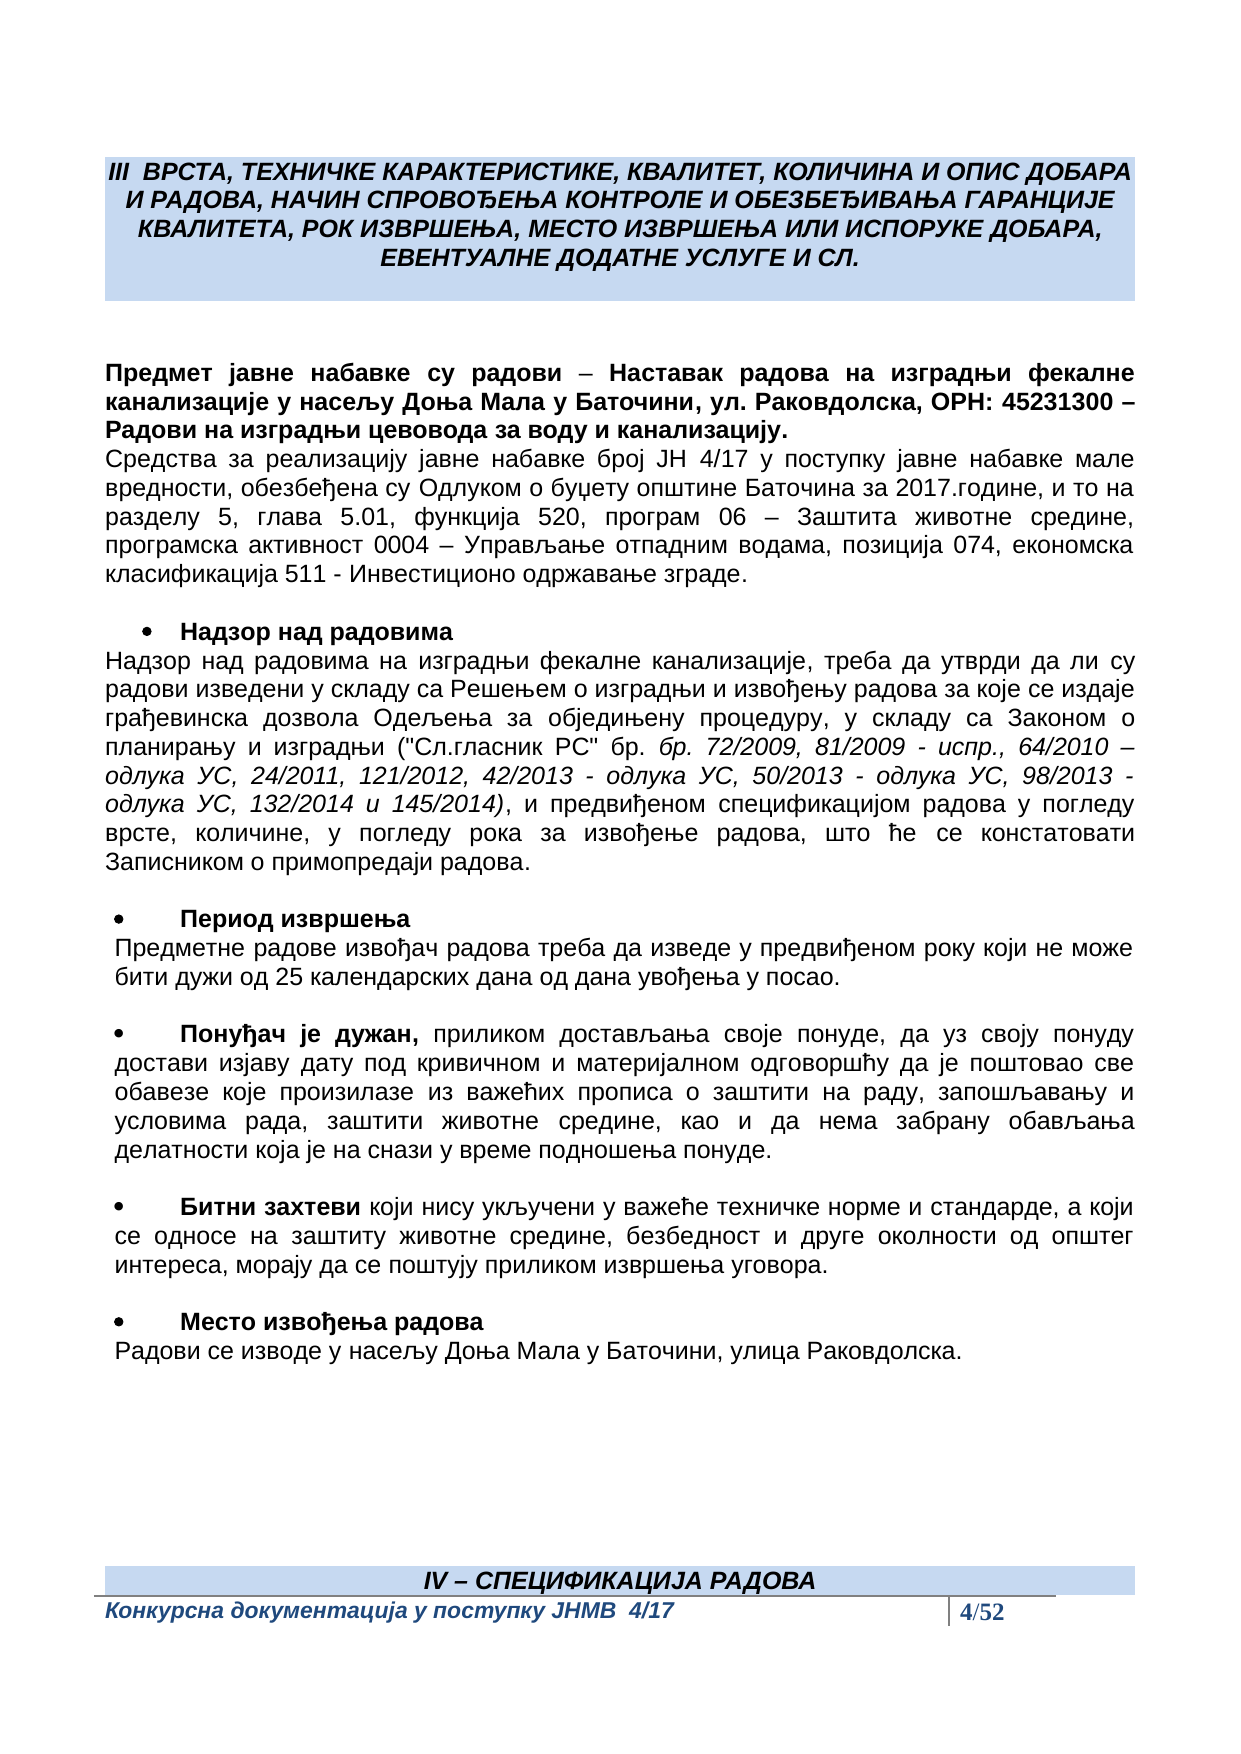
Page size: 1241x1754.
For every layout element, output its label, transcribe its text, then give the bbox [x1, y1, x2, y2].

text IV – СПЕЦИФИКАЦИЈА РАДОВА [105, 1566, 1135, 1595]
list Место извођења радова [114, 1307, 1135, 1336]
text III ВРСТА, ТЕХНИЧКЕ КАРАКТЕРИСТИКЕ, КВАЛИТЕТ, КОЛИЧИНА И ОПИС ДОБАРА И РАДОВА, НАЧИН СПРОВОЂЕЊА КОНТРОЛЕ И ОБЕЗБЕЂИВАЊА ГАРАНЦИЈЕ КВАЛИТЕТА, РОК ИЗВРШЕЊА, МЕСТО ИЗВРШЕЊА ИЛИ ИСПОРУКЕ ДОБАРА, ЕВЕНТУАЛНЕ ДОДАТНЕ УСЛУГЕ И СЛ. [105, 157, 1135, 272]
text Надзор над радовима на изградњи фекалне канализације, треба да утврди да ли су радови изведени у складу са Решењем о изградњи и извођењу радова за које се издаје грађевинска дозвола Одељења за обједињену процедуру, у складу са Законом о планирању и изградњи ("Сл.гласник РС" бр. бр. 72/2009, 81/2009 - испр., 64/2010 –одлука УС, 24/2011, 121/2012, 42/2013 - одлука УС, 50/2013 - одлука УС, 98/2013 - одлука УС, 132/2014 и 145/2014), и предвиђеном спецификацијом радова у погледу врсте, количине, у погледу рока за извођење радова, што ће се констатовати Записником о примопредаји радова. [105, 646, 1135, 876]
list Период извршења [114, 904, 1135, 933]
list Радови се изводе у насељу Доња Мала у Баточини, улица Раковдолска. [114, 1336, 1135, 1365]
list Битни захтеви који нису укључени у важеће техничке норме и стандарде, а који се односе на заштиту животне средине, безбедност и друге околности од општег интереса, морају да се поштују приликом извршења уговора. [114, 1192, 1135, 1278]
list Понуђач је дужан, приликом достављања своје понуде, да уз своју понуду достави изјаву дату под кривичном и материјалном одговоршћу да је поштовао све обавезе које произилазе из важећих прописа о заштити на раду, запошљавању и условима рада, заштити животне средине, као и да нема забрану обављања делатности која је на снази у време подношења понуде. [114, 1019, 1135, 1163]
list Предметне радове извођач радова треба да изведе у предвиђеном року који не може бити дужи од 25 календарских дана од дана увођења у посао. [114, 933, 1135, 991]
text Средства за реализацију јавне набавке број ЈН 4/17 у поступку јавне набавке мале вредности, обезбеђена су Одлуком о буџету општине Баточина за 2017.године, и то на разделу 5, глава 5.01, функција 520, програм 06 – Заштита животне средине, програмска активност 0004 – Управљање отпадним водама, позиција 074, економска класификација 511 - Инвестиционо одржавање зграде. [105, 444, 1135, 588]
list Надзор над радовима [142, 617, 1135, 646]
text Предмет јавне набавке су радови – Наставак радова на изградњи фекалне канализације у насељу Доња Мала у Баточини, ул. Раковдолска, ОРН: 45231300 – Радови на изградњи цевовода за воду и канализацију. [105, 358, 1135, 444]
